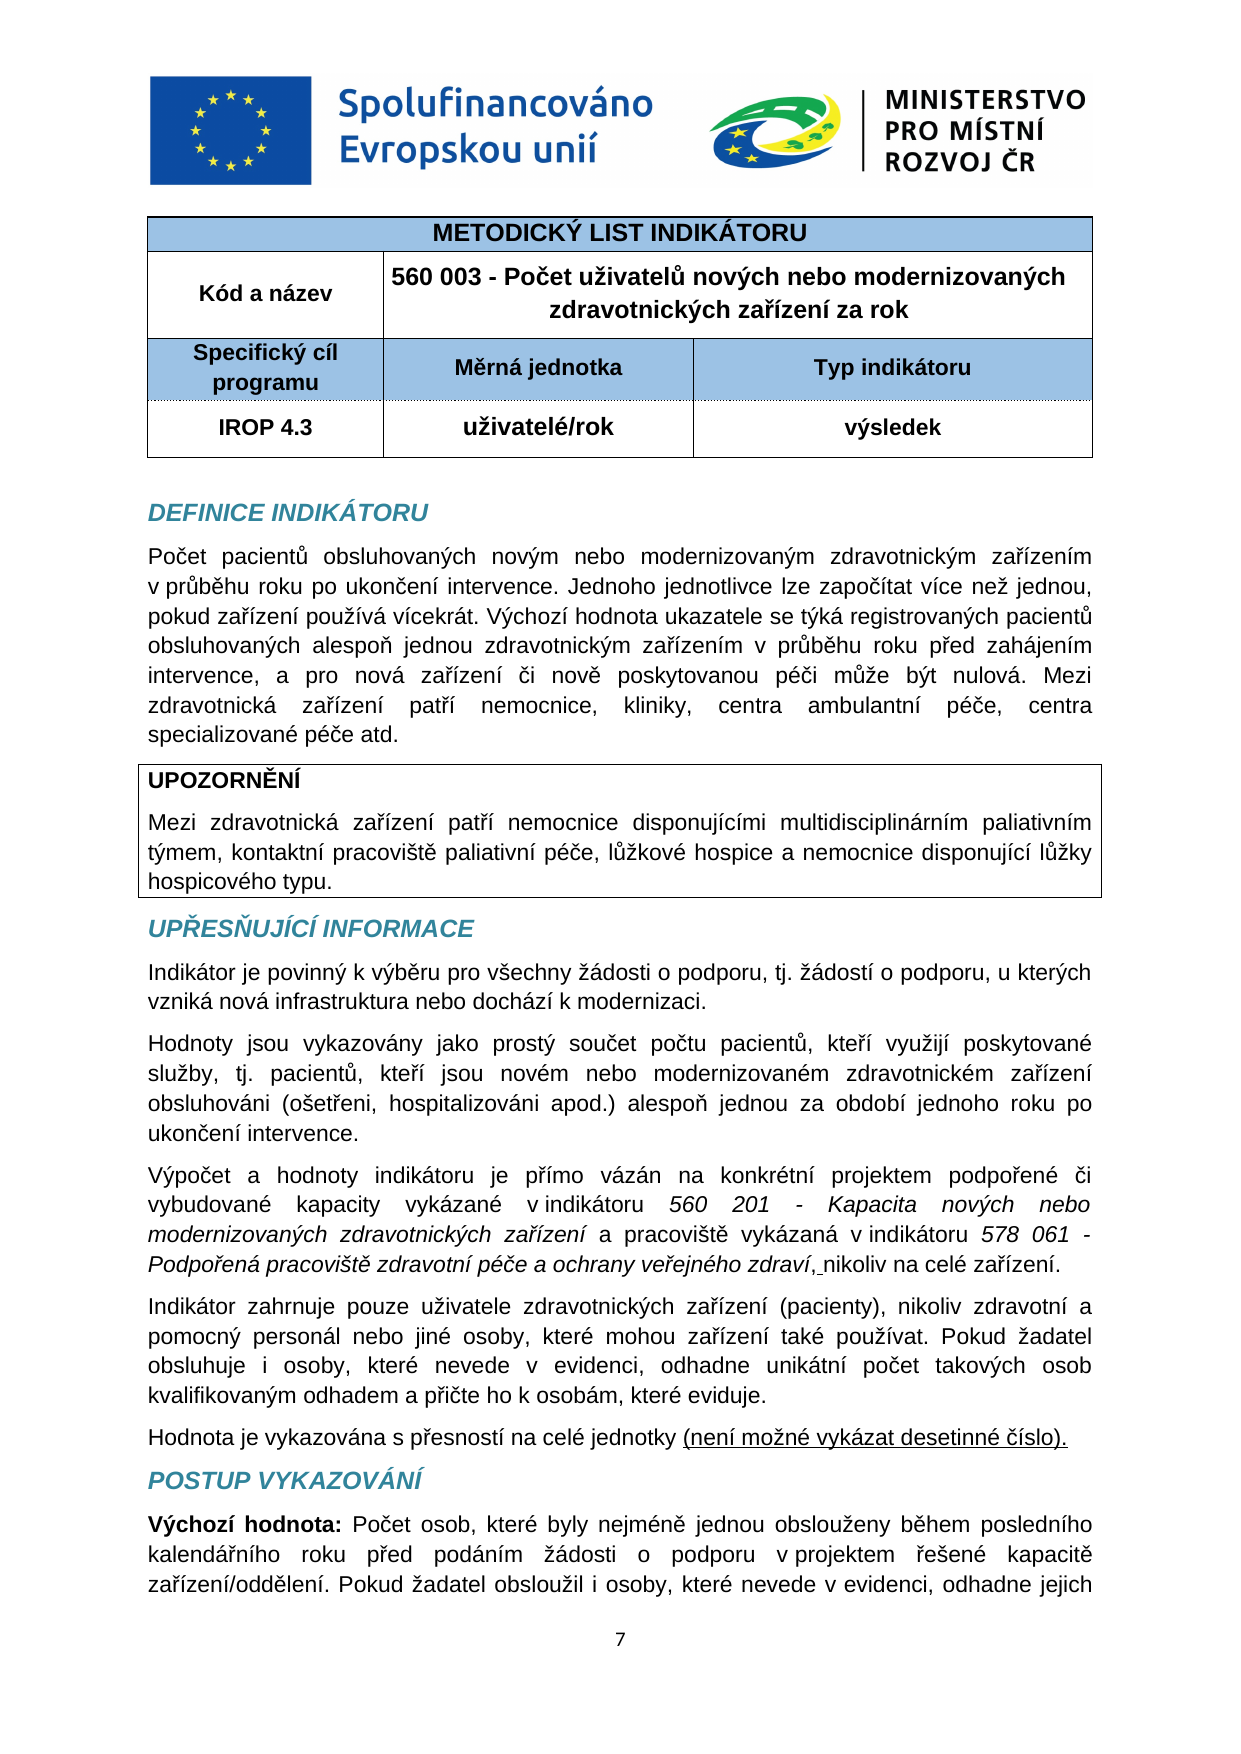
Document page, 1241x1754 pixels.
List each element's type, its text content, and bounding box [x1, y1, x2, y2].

table_cell Specifický cíl programu [148, 339, 383, 400]
table_cell IROP 4.3 [148, 400, 383, 457]
table_cell 560 003 - Počet uživatelů nových nebo modernizovaných zdravotnických zařízení za rok [384, 252, 1092, 338]
text postup vykazování [148, 1466, 1093, 1495]
subtitle Upřesňující informace [148, 914, 1075, 942]
picture [147, 73, 1093, 188]
text Počet pacientů obsluhovaných novým nebo modernizovaným zdravotnickým zařízením v průběhu roku po ukončení intervence. Jednoho jednotlivce lze započítat více než jednou, pokud zařízení používá vícekrát. Výchozí hodnota ukazatele se týká registrovaných pacientů obsluhovaných alespoň jednou zdravotnickým zařízením v průběhu roku před zahájením intervence, a pro nová zařízení či nově poskytovanou péči může být nulová. Mezi zdravotnická zařízení patří nemocnice, kliniky, centra ambulantní péče, centra specializované péče atd. [148, 543, 1093, 748]
table_cell Kód a název [148, 252, 383, 338]
text Hodnoty jsou vykazovány jako prostý součet počtu pacientů, kteří využijí poskytované služby, tj. pacientů, kteří jsou novém nebo modernizovaném zdravotnickém zařízení obsluhováni (ošetřeni, hospitalizováni apod.) alespoň jednou za období jednoho roku po ukončení intervence. [148, 1030, 1093, 1146]
text Indikátor je povinný k výběru pro všechny žádosti o podporu, tj. žádostí o podporu, u kterých vzniká nová infrastruktura nebo dochází k modernizaci. [148, 958, 1093, 1014]
text Indikátor zahrnuje pouze uživatele zdravotnických zařízení (pacienty), nikoliv zdravotní a pomocný personál nebo jiné osoby, které mohou zařízení také používat. Pokud žadatel obsluhuje i osoby, které nevede v evidenci, odhadne unikátní počet takových osob kvalifikovaným odhadem a přičte ho k osobám, které eviduje. [148, 1293, 1093, 1408]
text UPOZORNĚNÍ [139, 765, 1101, 793]
table_cell Měrná jednotka [384, 339, 693, 400]
table_cell výsledek [694, 400, 1092, 457]
table_cell Typ indikátoru [694, 339, 1092, 400]
table_header METODICKÝ LIST INDIKÁTORU [148, 218, 1092, 251]
text Výpočet a hodnoty indikátoru je přímo vázán na konkrétní projektem podpořené či vybudované kapacity vykázané v indikátoru 560 201 - Kapacita nových nebo modernizovaných zdravotnických zařízení a pracoviště vykázaná v indikátoru 578 061 - Podpořená pracoviště zdravotní péče a ochrany veřejného zdraví, nikoliv na celé zařízení. [148, 1162, 1093, 1277]
table_cell uživatelé/rok [384, 400, 693, 457]
subtitle Definice indikátoru [148, 498, 1075, 527]
text Mezi zdravotnická zařízení patří nemocnice disponujícími multidisciplinárním paliativním týmem, kontaktní pracoviště paliativní péče, lůžkové hospice a nemocnice disponující lůžky hospicového typu. [139, 806, 1101, 897]
text Hodnota je vykazována s přesností na celé jednotky (není možné vykázat desetinné číslo). [148, 1424, 1093, 1451]
